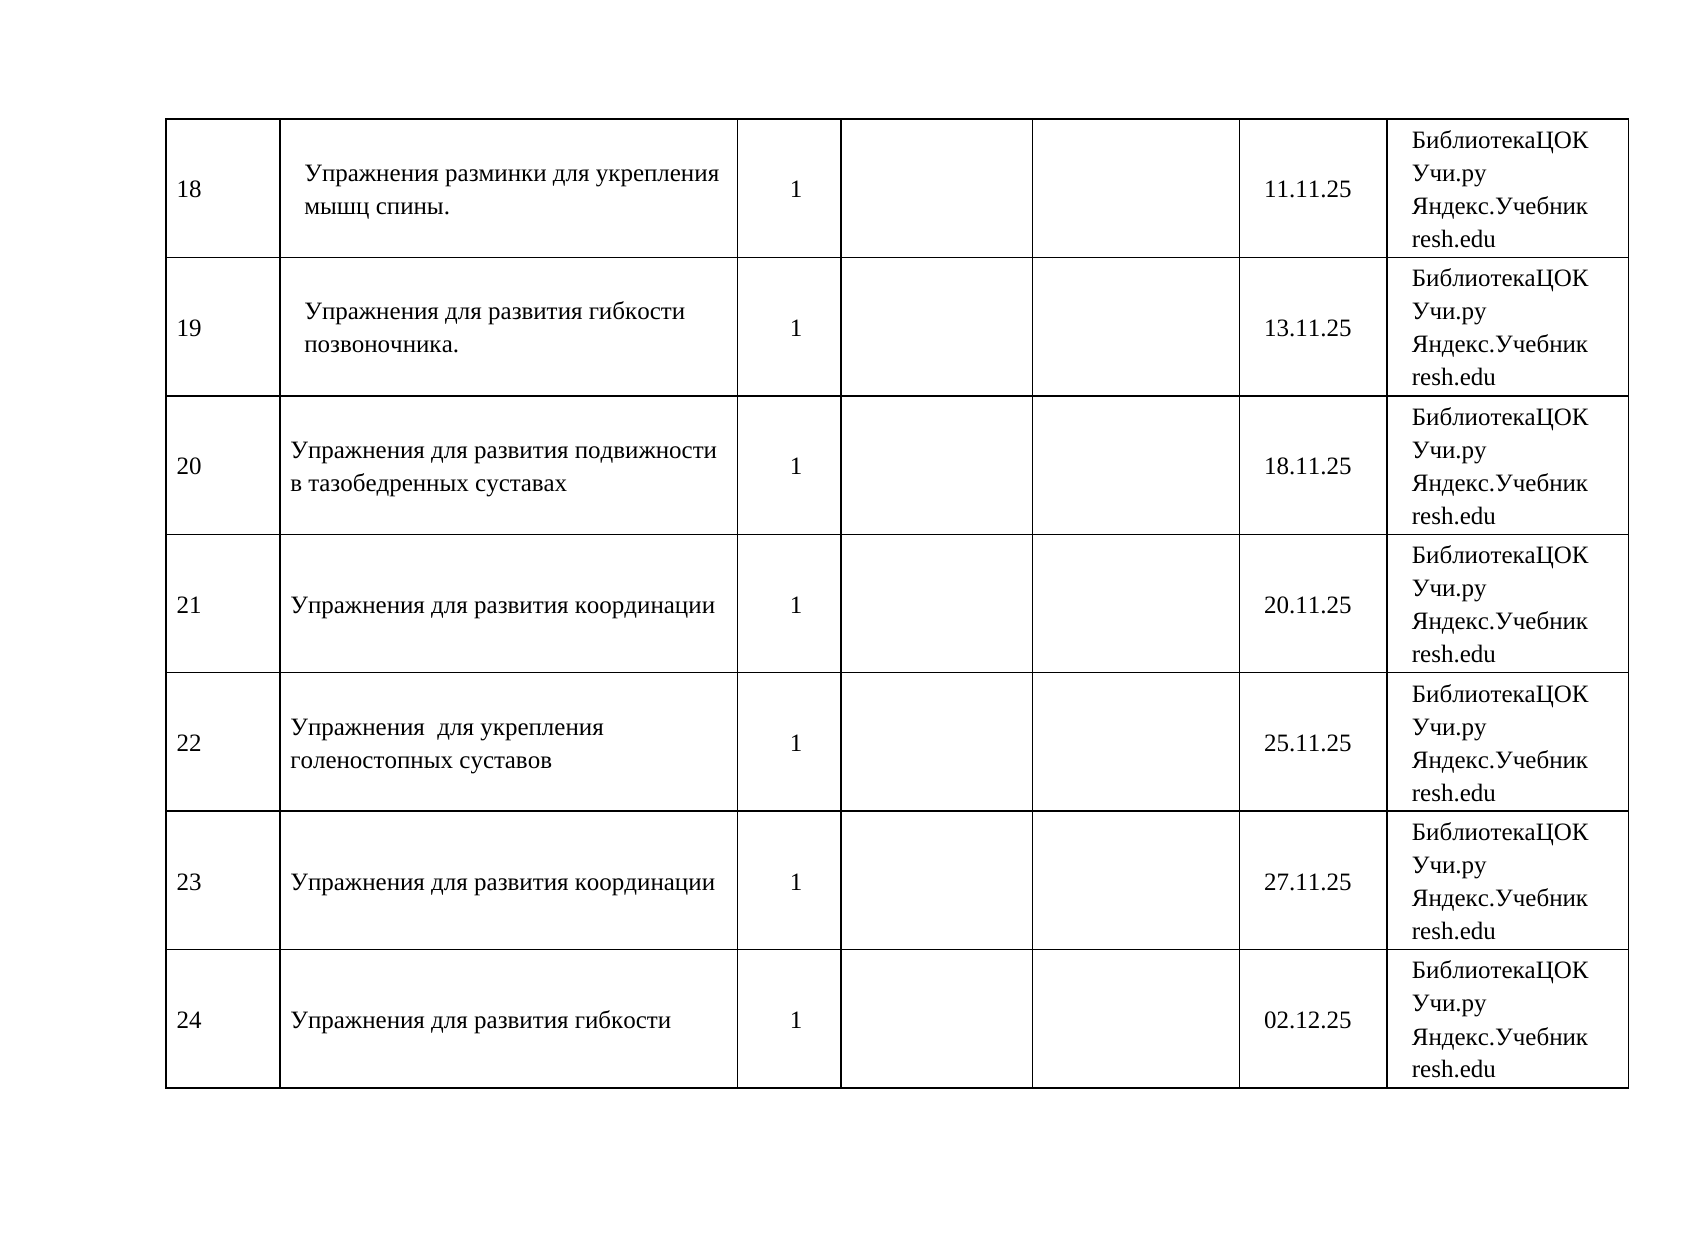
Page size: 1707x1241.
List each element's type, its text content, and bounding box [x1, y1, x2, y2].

table_cell [842, 950, 1032, 1087]
table_cell [1033, 258, 1239, 395]
table_cell [1033, 812, 1239, 949]
table_cell 1 [738, 673, 840, 810]
table_cell 20.11.25 [1240, 535, 1386, 672]
table_cell 18 [167, 120, 279, 257]
table_cell Упражнения для развития координации [281, 535, 737, 672]
table_cell Упражнения для развития гибкости [281, 950, 737, 1087]
table_cell 20 [167, 397, 279, 533]
table_cell 1 [738, 258, 840, 395]
table_cell 13.11.25 [1240, 258, 1386, 395]
table_cell 02.12.25 [1240, 950, 1386, 1087]
table_cell [842, 673, 1032, 810]
table_cell 1 [738, 950, 840, 1087]
table_cell Упражнения для развития координации [281, 812, 737, 949]
table_cell [842, 812, 1032, 949]
table_cell БиблиотекаЦОК Учи.ру Яндекс.Учебник resh.edu [1388, 673, 1628, 810]
table_cell 24 [167, 950, 279, 1087]
table_cell Упражнения разминки для укрепления мышц спины. [281, 120, 737, 257]
table_cell БиблиотекаЦОК Учи.ру Яндекс.Учебник resh.edu [1388, 397, 1628, 533]
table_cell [1388, 812, 1628, 949]
table_cell Упражнения для развития подвижности в тазобедренных суставах [281, 397, 737, 533]
table_cell [842, 258, 1032, 395]
table_cell [1033, 120, 1239, 257]
table_cell [842, 120, 1032, 257]
table_cell 1 [738, 535, 840, 672]
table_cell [1388, 120, 1628, 257]
table_cell Упражнения для развития гибкости позвоночника. [281, 258, 737, 395]
table_cell Упражнения для укрепления голеностопных суставов [281, 673, 737, 810]
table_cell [1388, 950, 1628, 1087]
table_cell [842, 397, 1032, 533]
table_cell 18.11.25 [1240, 397, 1386, 533]
table_cell [842, 535, 1032, 672]
table_cell [1033, 397, 1239, 533]
table_cell 27.11.25 [1240, 812, 1386, 949]
table_cell 25.11.25 [1240, 673, 1386, 810]
table_cell 19 [167, 258, 279, 395]
table_cell 22 [167, 673, 279, 810]
table_cell [1033, 673, 1239, 810]
table_cell 1 [738, 120, 840, 257]
table_cell [1033, 535, 1239, 672]
table_cell 11.11.25 [1240, 120, 1386, 257]
table_cell 1 [738, 397, 840, 533]
table_cell 21 [167, 535, 279, 672]
table_cell БиблиотекаЦОК Учи.ру Яндекс.Учебник resh.edu [1388, 535, 1628, 672]
table_cell 23 [167, 812, 279, 949]
table_cell [1033, 950, 1239, 1087]
table_cell 1 [738, 812, 840, 949]
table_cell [1388, 258, 1628, 395]
